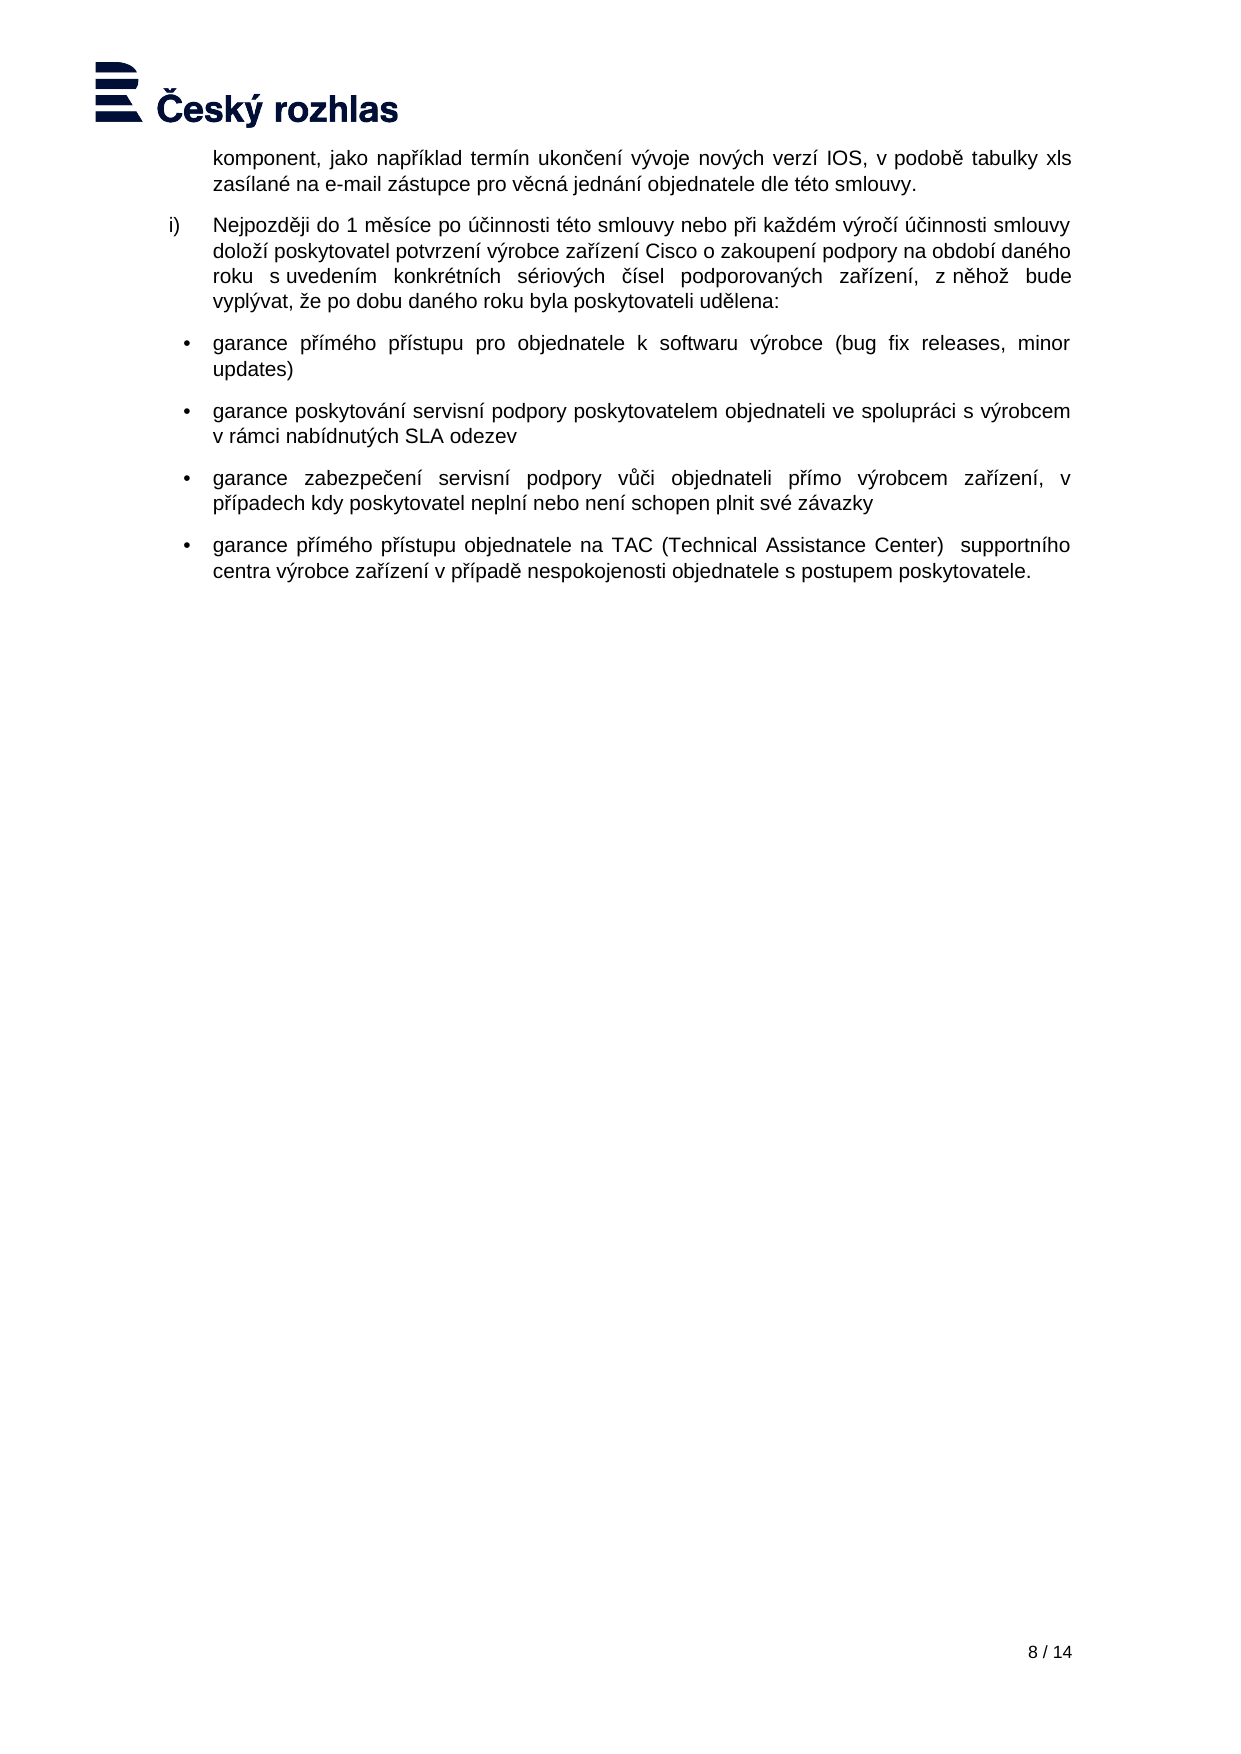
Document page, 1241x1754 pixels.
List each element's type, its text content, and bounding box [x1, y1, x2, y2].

picture [95, 62, 398, 128]
list garance přímého přístupu pro objednatele k softwaru výrobce (bug fix releases, minor updates) [183, 331, 1072, 381]
list garance poskytování servisní podpory poskytovatelem objednateli ve spolupráci s výrobcem v rámci nabídnutých SLA odezev [183, 398, 1072, 448]
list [168, 146, 1072, 195]
list Nejpozději do 1 měsíce po účinnosti této smlouvy nebo při každém výročí účinnosti smlouvy doloží poskytovatel potvrzení výrobce zařízení Cisco o zakoupení podpory na období daného roku s uvedením konkrétních sériových čísel podporovaných zařízení, z něhož bude vyplývat, že po dobu daného roku byla poskytovateli udělena: [168, 213, 1072, 313]
list garance zabezpečení servisní podpory vůči objednateli přímo výrobcem zařízení, v případech kdy poskytovatel neplní nebo není schopen plnit své závazky [183, 466, 1072, 515]
list garance přímého přístupu objednatele na TAC (Technical Assistance Center) supportního centra výrobce zařízení v případě nespokojenosti objednatele s postupem poskytovatele. [183, 533, 1072, 582]
